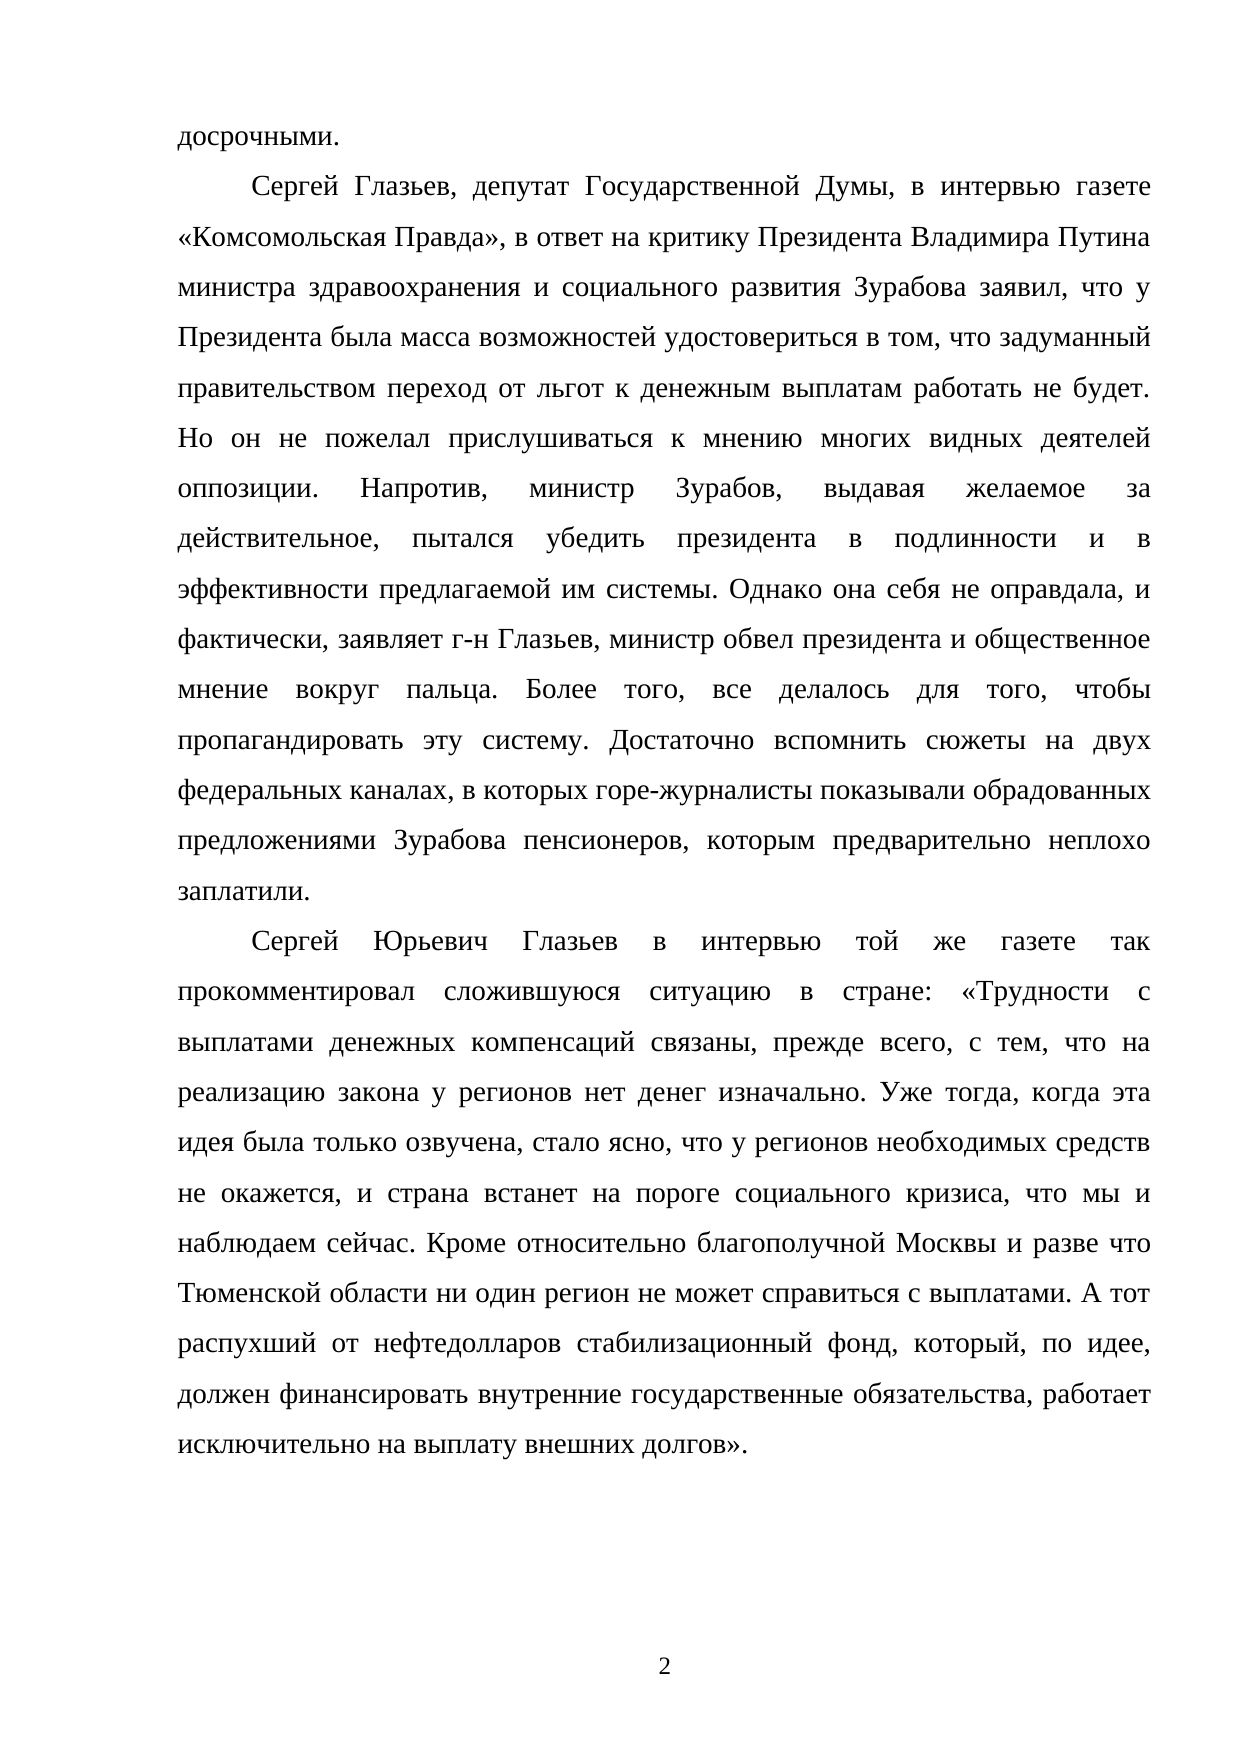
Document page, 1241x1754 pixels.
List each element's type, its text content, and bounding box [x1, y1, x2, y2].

text Сергей Юрьевич Глазьев в интервью той же газете так прокомментировал сложившуюся ситуацию в стране: «Трудности с выплатами денежных компенсаций связаны, прежде всего, с тем, что на реализацию закона у регионов нет денег изначально. Уже тогда, когда эта идея была только озвучена, стало ясно, что у регионов необходимых средств не окажется, и страна встанет на пороге социального кризиса, что мы и наблюдаем сейчас. Кроме относительно благополучной Москвы и разве что Тюменской области ни один регион не может справиться с выплатами. А тот распухший от нефтедолларов стабилизационный фонд, который, по идее, должен финансировать внутренние государственные обязательства, работает исключительно на выплату внешних долгов». [177, 923, 1152, 1460]
text Сергей Глазьев, депутат Государственной Думы, в интервью газете «Комсомольская Правда», в ответ на критику Президента Владимира Путина министра здравоохранения и социального развития Зурабова заявил, что у Президента была масса возможностей удостовериться в том, что задуманный правительством переход от льгот к денежным выплатам работать не будет. Но он не пожелал прислушиваться к мнению многих видных деятелей оппозиции. Напротив, министр Зурабов, выдавая желаемое за действительное, пытался убедить президента в подлинности и в эффективности предлагаемой им системы. Однако она себя не оправдала, и фактически, заявляет г-н Глазьев, министр обвел президента и общественное мнение вокруг пальца. Более того, все делалось для того, чтобы пропагандировать эту систему. Достаточно вспомнить сюжеты на двух федеральных каналах, в которых горе-журналисты показывали обрадованных предложениями Зурабова пенсионеров, которым предварительно неплохо заплатили. [177, 168, 1152, 906]
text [177, 118, 1152, 152]
